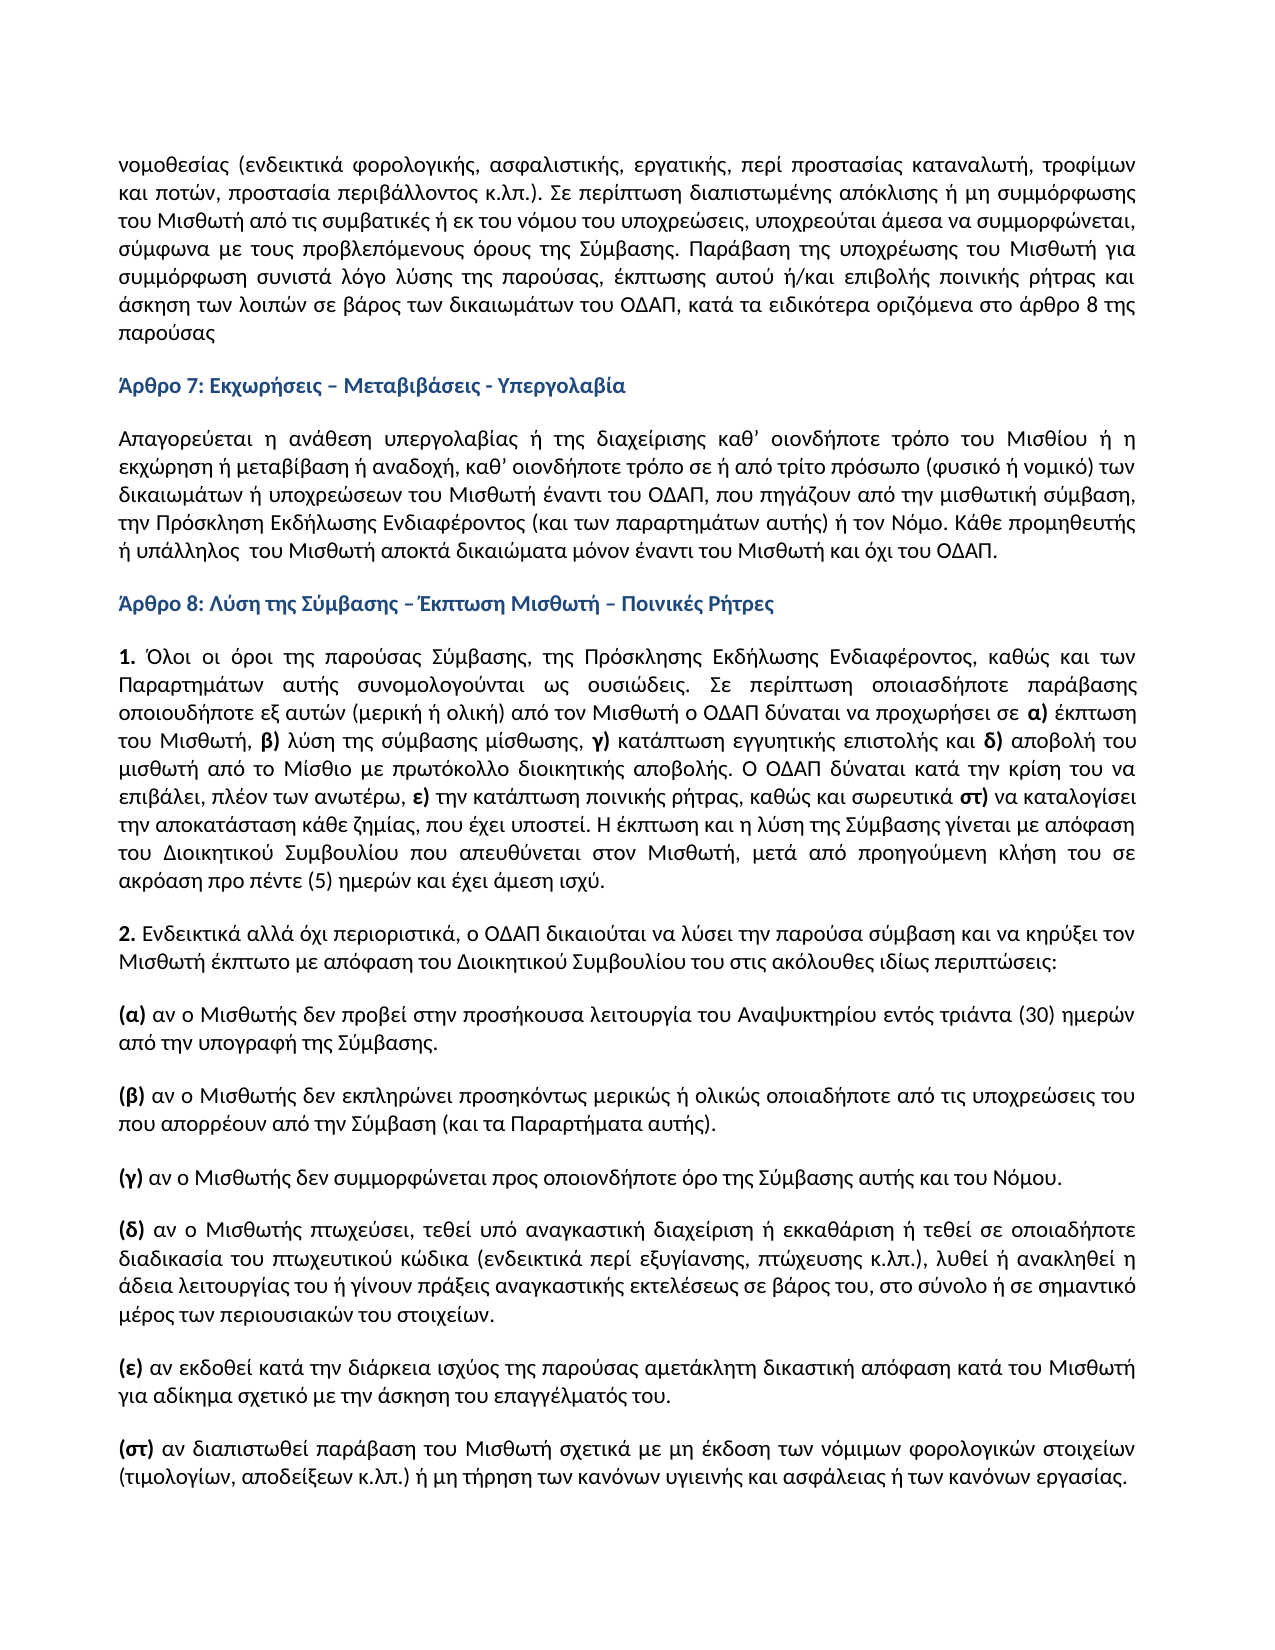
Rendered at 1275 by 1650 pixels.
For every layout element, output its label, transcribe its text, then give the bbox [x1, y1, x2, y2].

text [118, 150, 1137, 346]
text 1. Όλοι οι όροι της παρούσας Σύμβασης, της Πρόσκλησης Εκδήλωσης Ενδιαφέροντος, καθώς και των Παραρτημάτων αυτής συνομολογούνται ως ουσιώδεις. Σε περίπτωση οποιασδήποτε παράβασης οποιουδήποτε εξ αυτών (μερική ή ολική) από τον Μισθωτή ο ΟΔΑΠ δύναται να προχωρήσει σε α) έκπτωση του Μισθωτή, β) λύση της σύμβασης μίσθωσης, γ) κατάπτωση εγγυητικής επιστολής και δ) αποβολή του μισθωτή από το Μίσθιο με πρωτόκολλο διοικητικής αποβολής. Ο ΟΔΑΠ δύναται κατά την κρίση του να επιβάλει, πλέον των ανωτέρω, ε) την κατάπτωση ποινικής ρήτρας, καθώς και σωρευτικά στ) να καταλογίσει την αποκατάσταση κάθε ζημίας, που έχει υποστεί. Η έκπτωση και η λύση της Σύμβασης γίνεται με απόφαση του Διοικητικού Συμβουλίου που απευθύνεται στον Μισθωτή, μετά από προηγούμενη κλήση του σε ακρόαση προ πέντε (5) ημερών και έχει άμεση ισχύ. [118, 642, 1137, 894]
text (ε) αν εκδοθεί κατά την διάρκεια ισχύος της παρούσας αμετάκλητη δικαστική απόφαση κατά του Μισθωτή για αδίκημα σχετικό με την άσκηση του επαγγέλματός του. [118, 1353, 1137, 1409]
text Απαγορεύεται η ανάθεση υπεργολαβίας ή της διαχείρισης καθ’ οιονδήποτε τρόπο του Μισθίου ή η εκχώρηση ή μεταβίβαση ή αναδοχή, καθ’ οιονδήποτε τρόπο σε ή από τρίτο πρόσωπο (φυσικό ή νομικό) των δικαιωμάτων ή υποχρεώσεων του Μισθωτή έναντι του ΟΔΑΠ, που πηγάζουν από την μισθωτική σύμβαση, την Πρόσκληση Εκδήλωσης Ενδιαφέροντος (και των παραρτημάτων αυτής) ή τον Νόμο. Κάθε προμηθευτής ή υπάλληλος του Μισθωτή αποκτά δικαιώματα μόνον έναντι του Μισθωτή και όχι του ΟΔΑΠ. [118, 424, 1137, 564]
text Άρθρο 8: Λύση της Σύμβασης – Έκπτωση Μισθωτή – Ποινικές Ρήτρες [118, 589, 1137, 617]
text (α) αν ο Μισθωτής δεν προβεί στην προσήκουσα λειτουργία του Αναψυκτηρίου εντός τριάντα (30) ημερών από την υπογραφή της Σύμβασης. [118, 1001, 1137, 1057]
text (στ) αν διαπιστωθεί παράβαση του Μισθωτή σχετικά με μη έκδοση των νόμιμων φορολογικών στοιχείων (τιμολογίων, αποδείξεων κ.λπ.) ή μη τήρηση των κανόνων υγιεινής και ασφάλειας ή των κανόνων εργασίας. [118, 1434, 1137, 1490]
text Άρθρο 7: Εκχωρήσεις – Μεταβιβάσεις - Υπεργολαβία [118, 371, 1137, 399]
text (β) αν ο Μισθωτής δεν εκπληρώνει προσηκόντως μερικώς ή ολικώς οποιαδήποτε από τις υποχρεώσεις του που απορρέουν από την Σύμβαση (και τα Παραρτήματα αυτής). [118, 1082, 1137, 1138]
text 2. Ενδεικτικά αλλά όχι περιοριστικά, ο ΟΔΑΠ δικαιούται να λύσει την παρούσα σύμβαση και να κηρύξει τον Μισθωτή έκπτωτο με απόφαση του Διοικητικού Συμβουλίου του στις ακόλουθες ιδίως περιπτώσεις: [118, 919, 1137, 976]
text (γ) αν ο Μισθωτής δεν συμμορφώνεται προς οποιονδήποτε όρο της Σύμβασης αυτής και του Νόμου. [118, 1163, 1137, 1191]
text (δ) αν ο Μισθωτής πτωχεύσει, τεθεί υπό αναγκαστική διαχείριση ή εκκαθάριση ή τεθεί σε οποιαδήποτε διαδικασία του πτωχευτικού κώδικα (ενδεικτικά περί εξυγίανσης, πτώχευσης κ.λπ.), λυθεί ή ανακληθεί η άδεια λειτουργίας του ή γίνουν πράξεις αναγκαστικής εκτελέσεως σε βάρος του, στο σύνολο ή σε σημαντικό μέρος των περιουσιακών του στοιχείων. [118, 1216, 1137, 1328]
